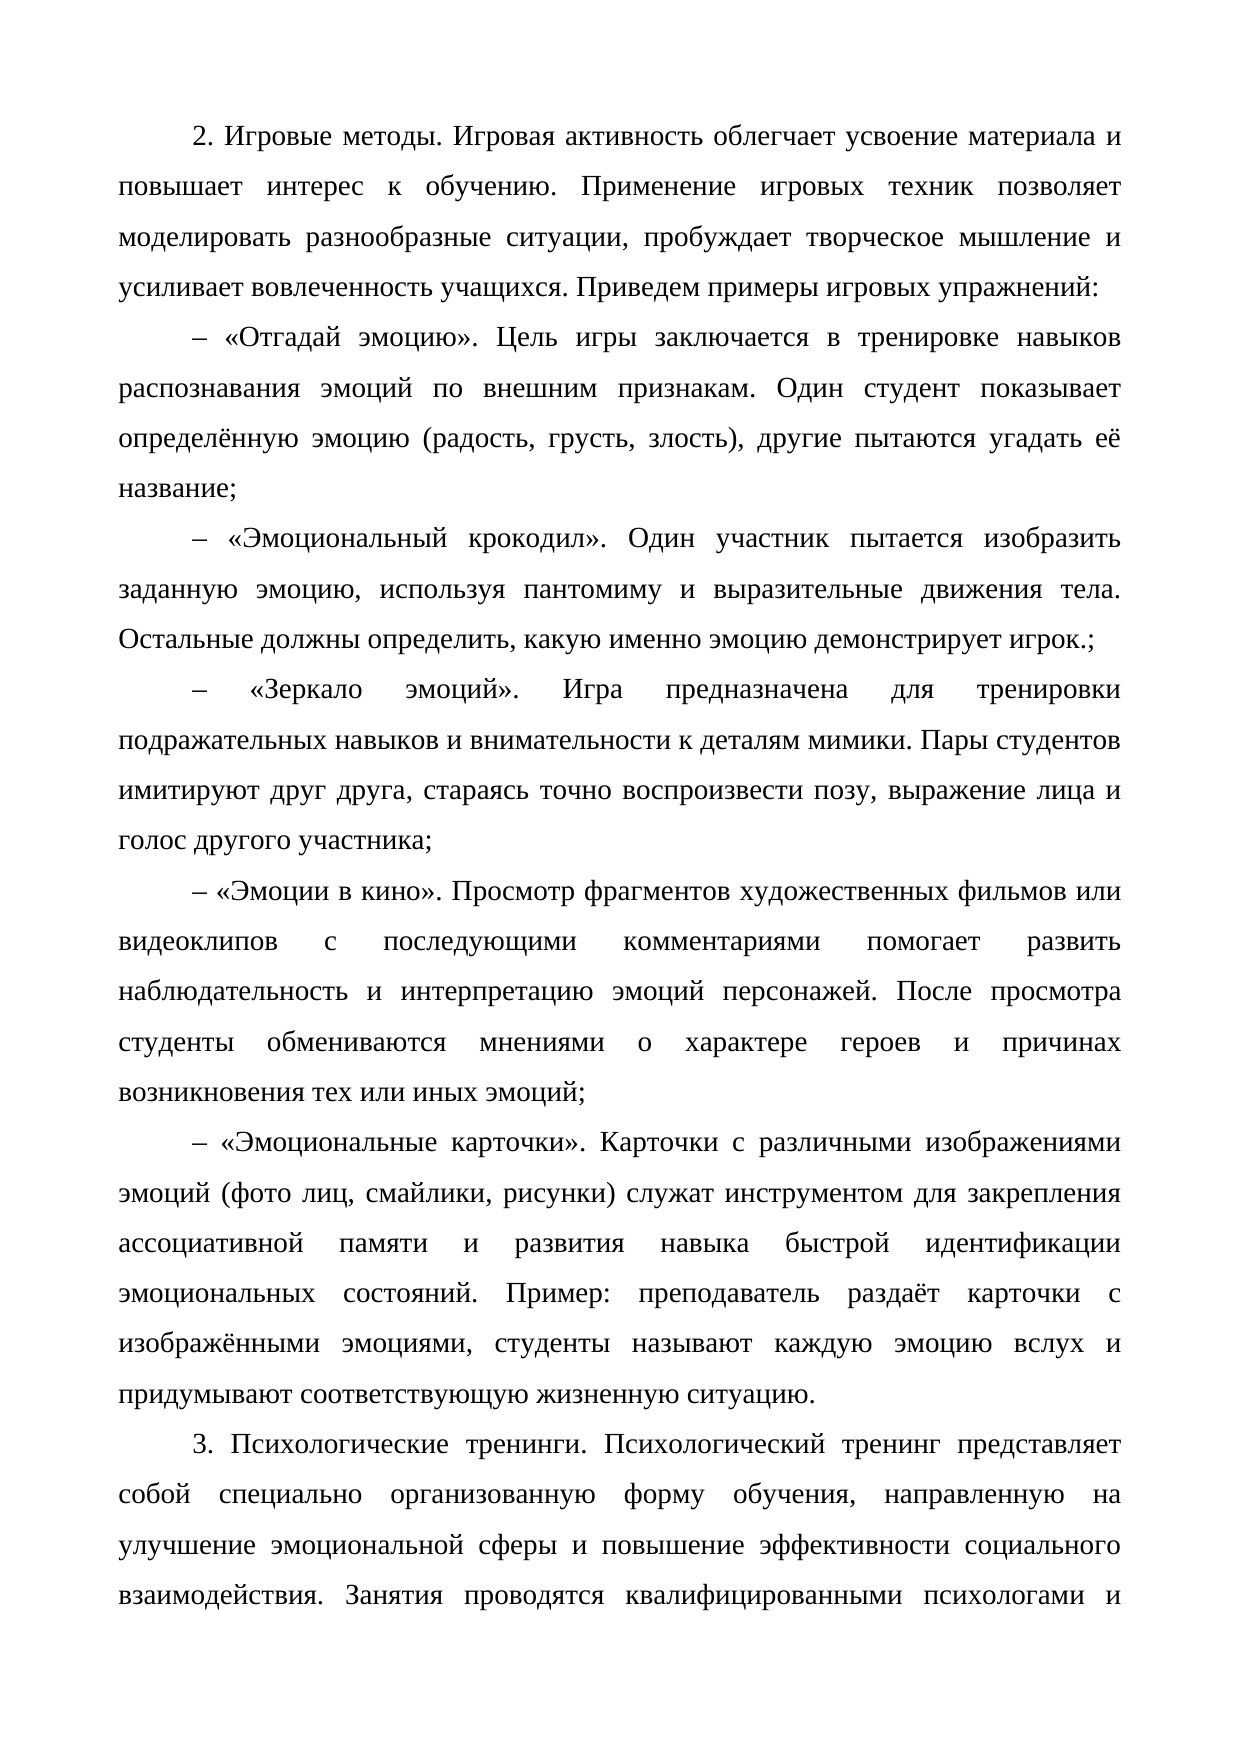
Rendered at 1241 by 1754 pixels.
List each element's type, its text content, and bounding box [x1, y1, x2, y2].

text – «Зеркало эмоций». Игра предназначена для тренировки подражательных навыков и внимательности к деталям мимики. Пары студентов имитируют друг друга, стараясь точно воспроизвести позу, выражение лица и голос другого участника; [118, 672, 1122, 856]
text 2. Игровые методы. Игровая активность облегчает усвоение материала и повышает интерес к обучению. Применение игровых техник позволяет моделировать разнообразные ситуации, пробуждает творческое мышление и усиливает вовлеченность учащихся. Приведем примеры игровых упражнений: [118, 118, 1122, 303]
text – «Отгадай эмоцию». Цель игры заключается в тренировке навыков распознавания эмоций по внешним признакам. Один студент показывает определённую эмоцию (радость, грусть, злость), другие пытаются угадать её название; [118, 319, 1122, 504]
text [118, 1426, 1122, 1611]
text – «Эмоциональные карточки». Карточки с различными изображениями эмоций (фото лиц, смайлики, рисунки) служат инструментом для закрепления ассоциативной памяти и развития навыка быстрой идентификации эмоциональных состояний. Пример: преподаватель раздаёт карточки с изображёнными эмоциями, студенты называют каждую эмоцию вслух и придумывают соответствующую жизненную ситуацию. [118, 1124, 1122, 1409]
text – «Эмоции в кино». Просмотр фрагментов художественных фильмов или видеоклипов с последующими комментариями помогает развить наблюдательность и интерпретацию эмоций персонажей. После просмотра студенты обмениваются мнениями о характере героев и причинах возникновения тех или иных эмоций; [118, 873, 1122, 1108]
text – «Эмоциональный крокодил». Один участник пытается изобразить заданную эмоцию, используя пантомиму и выразительные движения тела. Остальные должны определить, какую именно эмоцию демонстрирует игрок.; [118, 521, 1122, 655]
